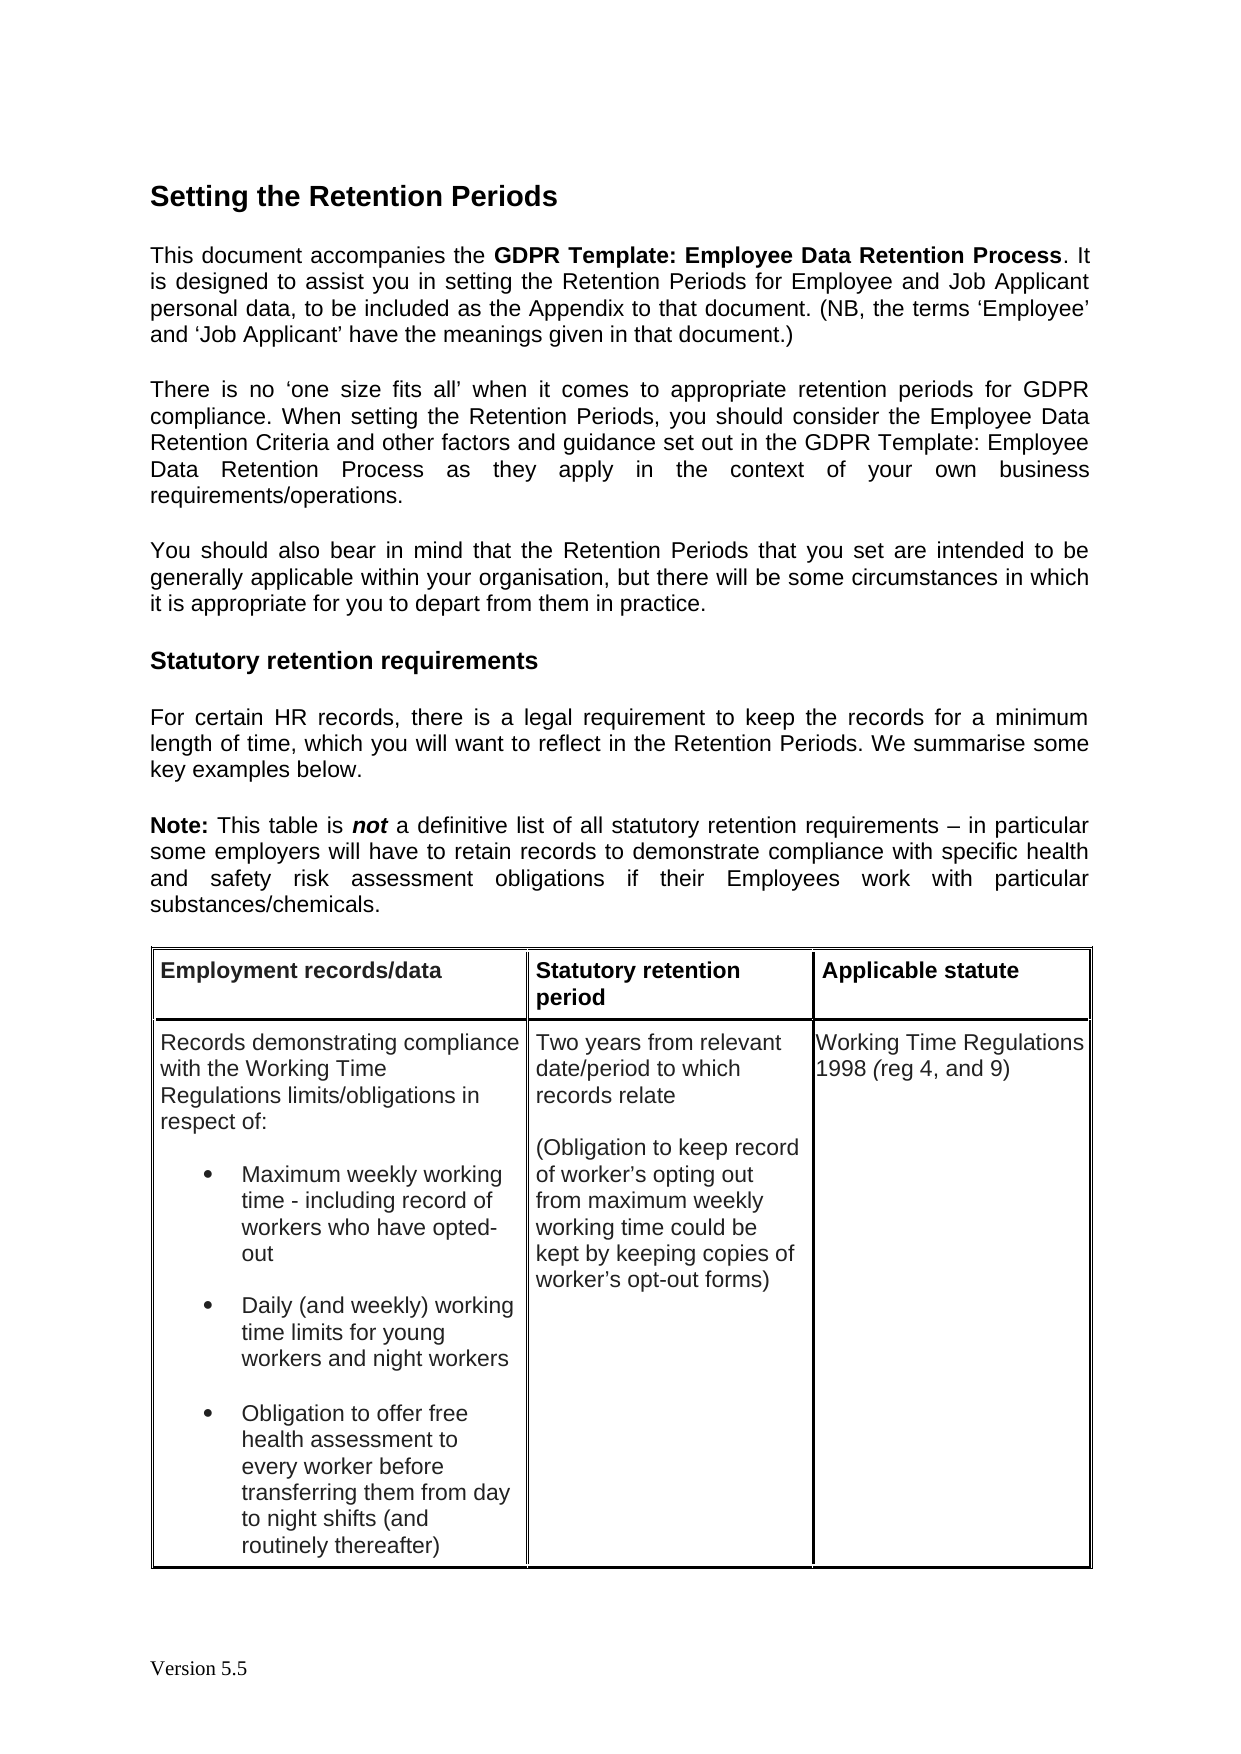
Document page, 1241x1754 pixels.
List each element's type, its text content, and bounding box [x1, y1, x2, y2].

table_header Statutory retention period [528, 948, 813, 1018]
text There is no ‘one size fits all’ when it comes to appropriate retention periods for GDPR compliance. When setting the Retention Periods, you should consider the Employee Data Retention Criteria and other factors and guidance set out in the GDPR Template: Employee Data Retention Process as they apply in the context of your own business requirements/operations. [150, 376, 1090, 508]
text You should also bear in mind that the Retention Periods that you set are intended to be generally applicable within your organisation, but there will be some circumstances in which it is appropriate for you to depart from them in practice. [150, 537, 1090, 616]
text Setting the Retention Periods [150, 179, 1090, 213]
table_cell Two years from relevant date/period to which records relate (Obligation to keep record of worker’s opting out from maximum weekly working time could be kept by keeping copies of worker’s opt-out forms) [528, 1021, 813, 1566]
text Statutory retention requirements [150, 646, 1090, 674]
table_cell Records demonstrating compliance with the Working Time Regulations limits/obligations in respect of: Maximum weekly working time - including record of workers who have opted-out Daily (and weekly) working time limits for young workers and night workers Obligation to offer free health assessment to every worker before transferring them from day to night shifts (and routinely thereafter) [152, 1018, 528, 1566]
text For certain HR records, there is a legal requirement to keep the records for a minimum length of time, which you will want to reflect in the Retention Periods. We summarise some key examples below. [150, 703, 1090, 783]
text Note: This table is not a definitive list of all statutory retention requirements – in particular some employers will have to retain records to demonstrate compliance with specific health and safety risk assessment obligations if their Employees work with particular substances/chemicals. [150, 812, 1090, 917]
table_header Employment records/data [154, 950, 528, 1018]
table_header Applicable statute [813, 950, 1089, 1018]
table_cell Working Time Regulations 1998 (reg 4, and 9) [813, 1018, 1091, 1566]
text This document accompanies the GDPR Template: Employee Data Retention Process. It is designed to assist you in setting the Retention Periods for Employee and Job Applicant personal data, to be included as the Appendix to that document. (NB, the terms ‘Employee’ and ‘Job Applicant’ have the meanings given in that document.) [150, 242, 1090, 347]
